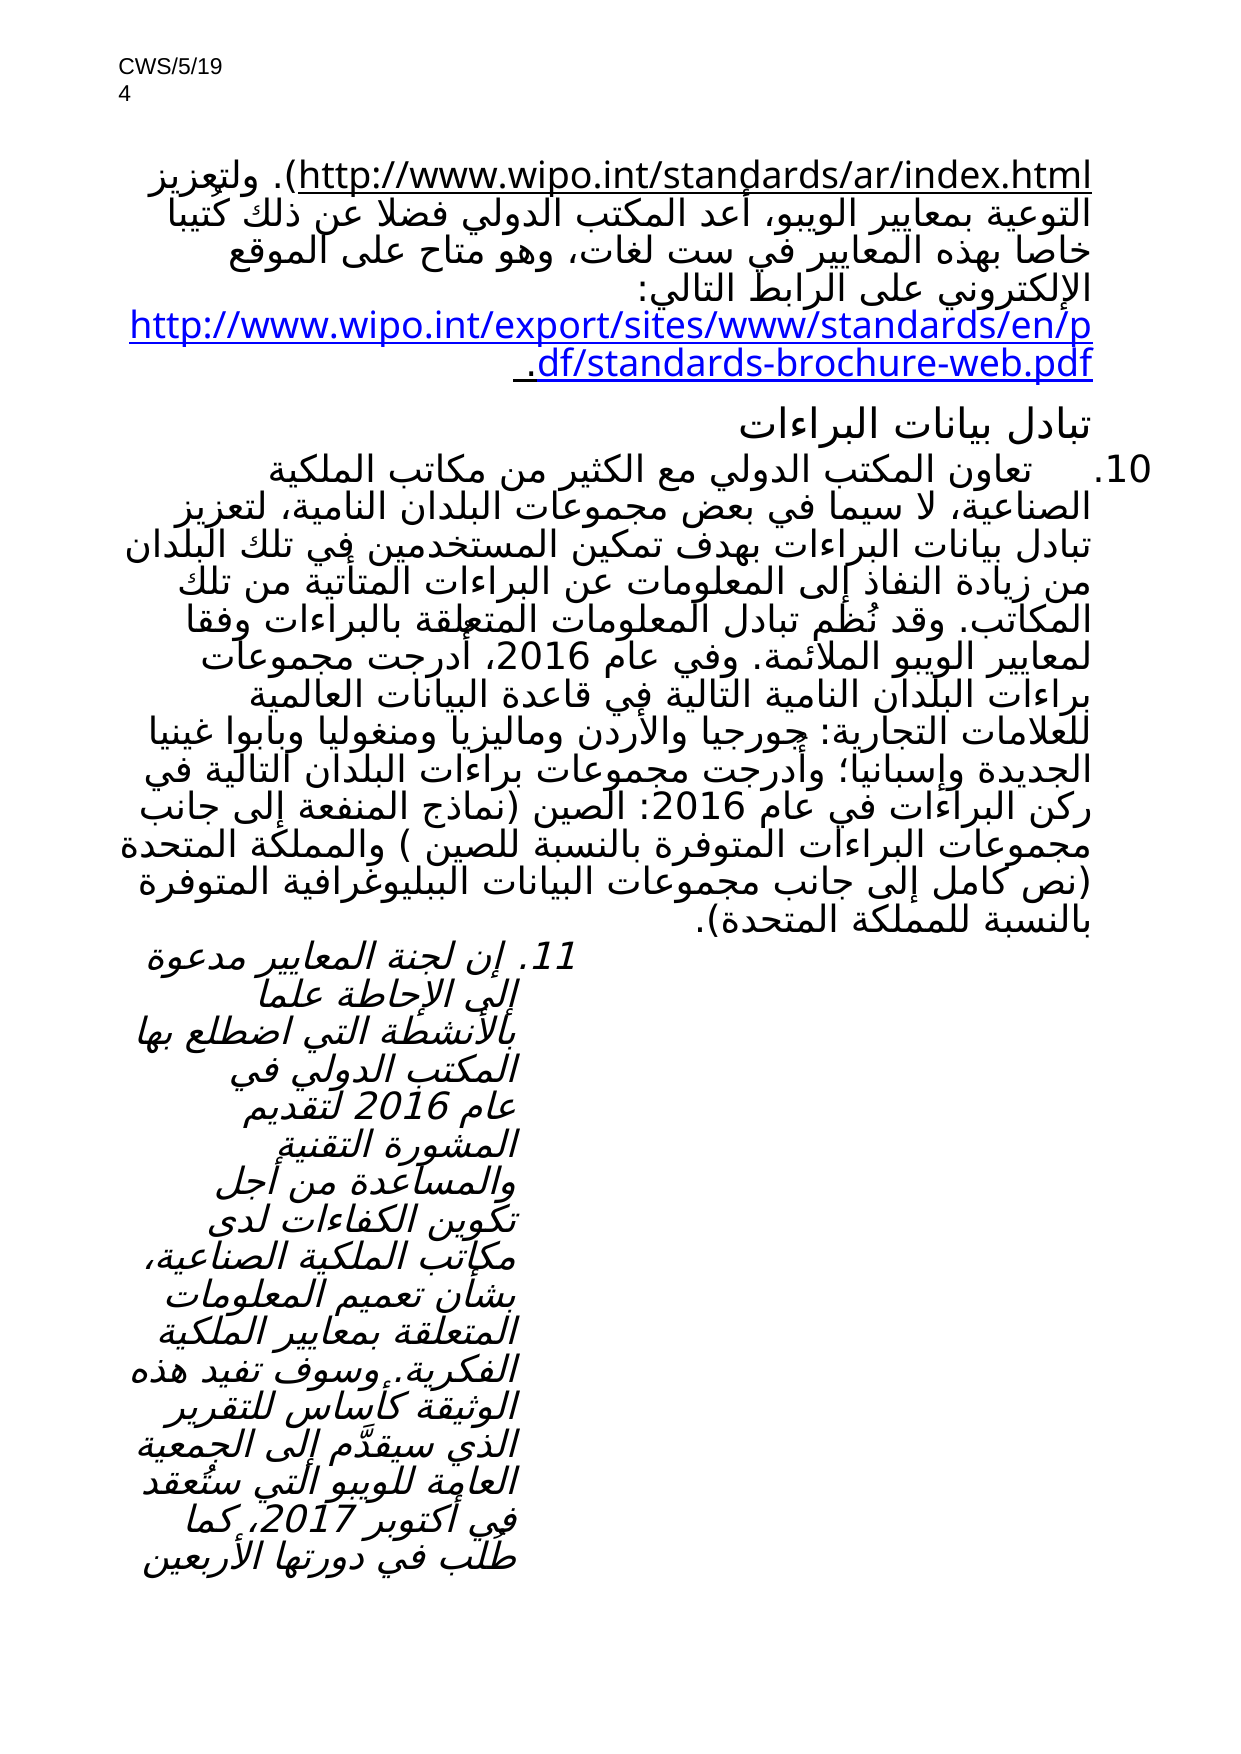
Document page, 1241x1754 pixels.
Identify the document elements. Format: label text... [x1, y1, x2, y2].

list تبادل بيانات البراءات [830, 408, 1092, 446]
list تبادل بيانات البراءات [118, 408, 860, 446]
text تعاون المكتب الدولي مع الكثير من مكاتب الملكية الصناعية، لا سيما في بعض مجموعات البلدان النامية، لتعزيز تبادل بيانات البراءات بهدف تمكين المستخدمين في تلك البلدان من زيادة النفاذ إلى المعلومات عن البراءات المتأتية من تلك المكاتب. وقد نُظم تبادل المعلومات المتعلقة بالبراءات وفقا لمعايير الويبو الملائمة. وفي عام 2016، أُدرجت مجموعات براءات البلدان النامية التالية في قاعدة البيانات العالمية للعلامات التجارية: جورجيا والأردن وماليزيا ومنغوليا وبابوا غينيا الجديدة وإسبانيا؛ وأُدرجت مجموعات براءات البلدان التالية في ركن البراءات في عام 2016: الصين (نماذج المنفعة إلى جانب مجموعات البراءات المتوفرة بالنسبة للصين ) والمملكة المتحدة (نص كامل إلى جانب مجموعات البيانات الببليوغرافية المتوفرة بالنسبة للمملكة المتحدة). [118, 452, 1092, 940]
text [118, 158, 1092, 383]
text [118, 940, 516, 1577]
